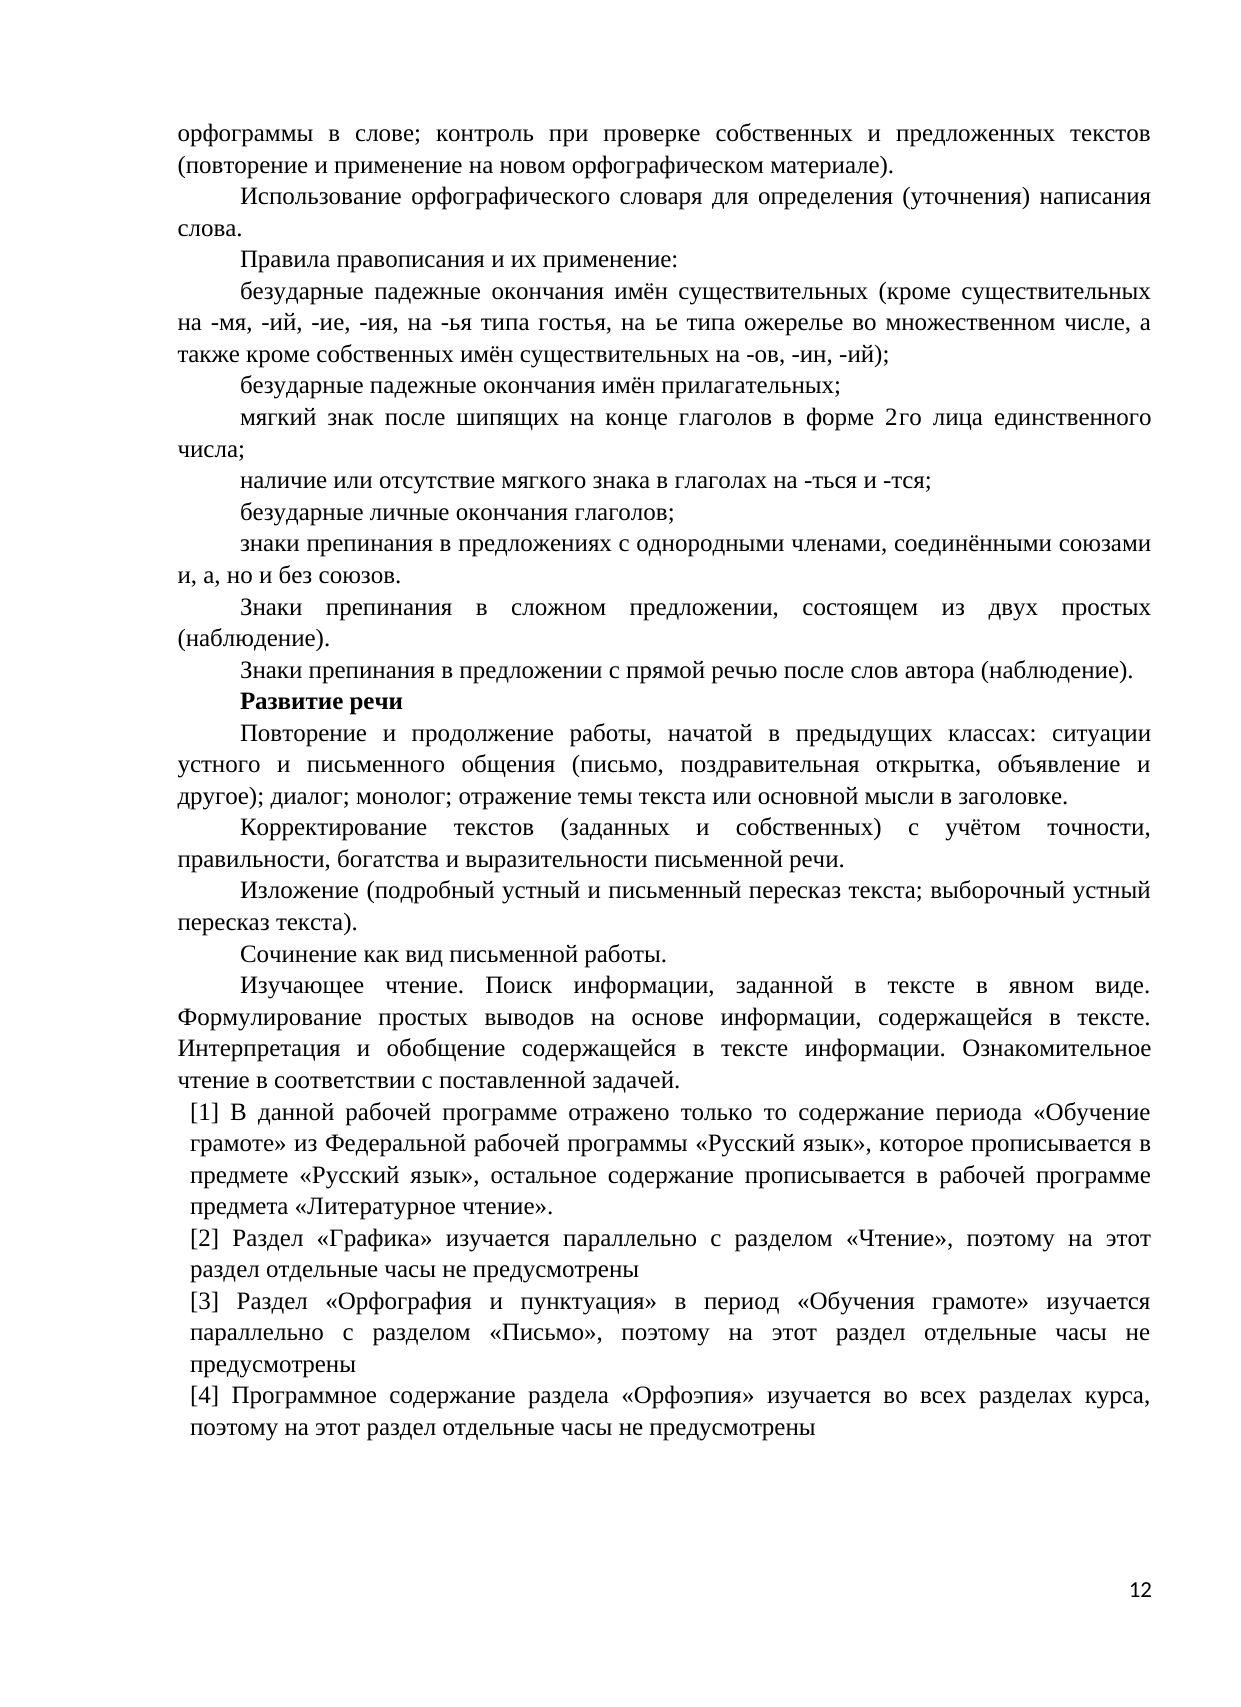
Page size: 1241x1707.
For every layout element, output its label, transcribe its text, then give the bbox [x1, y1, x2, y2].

text знаки препинания в предложениях с однородными членами, соединёнными союзами и, а, но и без союзов. [177, 528, 1152, 589]
text Знаки препинания в предложении с прямой речью после слов автора (наблюдение). [177, 655, 1152, 683]
text безударные падежные окончания имён существительных (кроме существительных на -мя, -ий, -ие, -ия, на -ья типа гостья, на ­ье типа ожерелье во множественном числе, а также кроме собственных имён существительных на -ов, -ин, -ий); [177, 276, 1152, 368]
text Развитие речи [177, 686, 1152, 715]
text Повторение и продолжение работы, начатой в предыдущих классах: ситуации устного и письменного общения (письмо, поздравительная открытка, объявление и другое); диалог; монолог; отражение темы текста или основной мысли в заголовке. [177, 718, 1152, 810]
text Корректирование текстов (заданных и собственных) с учётом точности, правильности, богатства и выразительности письменной речи. [177, 812, 1152, 873]
text мягкий знак после шипящих на конце глаголов в форме 2­го лица единственного числа; [177, 402, 1152, 462]
text [1] В данной рабочей программе отражено только то содержание периода «Обучение грамоте» из Федеральной рабочей программы «Русский язык», которое прописывается в предмете «Русский язык», остальное содержание прописывается в рабочей программе предмета «Литературное чтение». [190, 1097, 1152, 1220]
text наличие или отсутствие мягкого знака в глаголах на -ться и -тся; [177, 465, 1152, 494]
text Знаки препинания в сложном предложении, состоящем из двух простых (наблюдение). [177, 592, 1152, 652]
text Изучающее чтение. Поиск информации, заданной в тексте в явном виде. Формулирование простых выводов на основе информации, содержащейся в тексте. Интерпретация и обобщение содержащейся в тексте информации. Ознакомительное чтение в соответствии с поставленной задачей. [177, 970, 1152, 1094]
text [2] Раздел «Графика» изучается параллельно с разделом «Чтение», поэтому на этот раздел отдельные часы не предусмотрены [190, 1223, 1152, 1283]
text Правила правописания и их применение: [177, 244, 1152, 273]
text Сочинение как вид письменной работы. [177, 939, 1152, 967]
text Использование орфографического словаря для определения (уточнения) написания слова. [177, 181, 1152, 242]
text [4] Программное содержание раздела «Орфоэпия» изучается во всех разделах курса, поэтому на этот раздел отдельные часы не предусмотрены [190, 1381, 1152, 1441]
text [177, 118, 1152, 178]
text безударные падежные окончания имён прилагательных; [177, 371, 1152, 399]
text Изложение (подробный устный и письменный пересказ текста; выборочный устный пересказ текста). [177, 876, 1152, 936]
text ​[3] Раздел «Орфография и пунктуация» в период «Обучения грамоте» изучается параллельно с разделом «Письмо», поэтому на этот раздел отдельные часы не предусмотрены [190, 1286, 1152, 1378]
text безударные личные окончания глаголов; [177, 497, 1152, 526]
